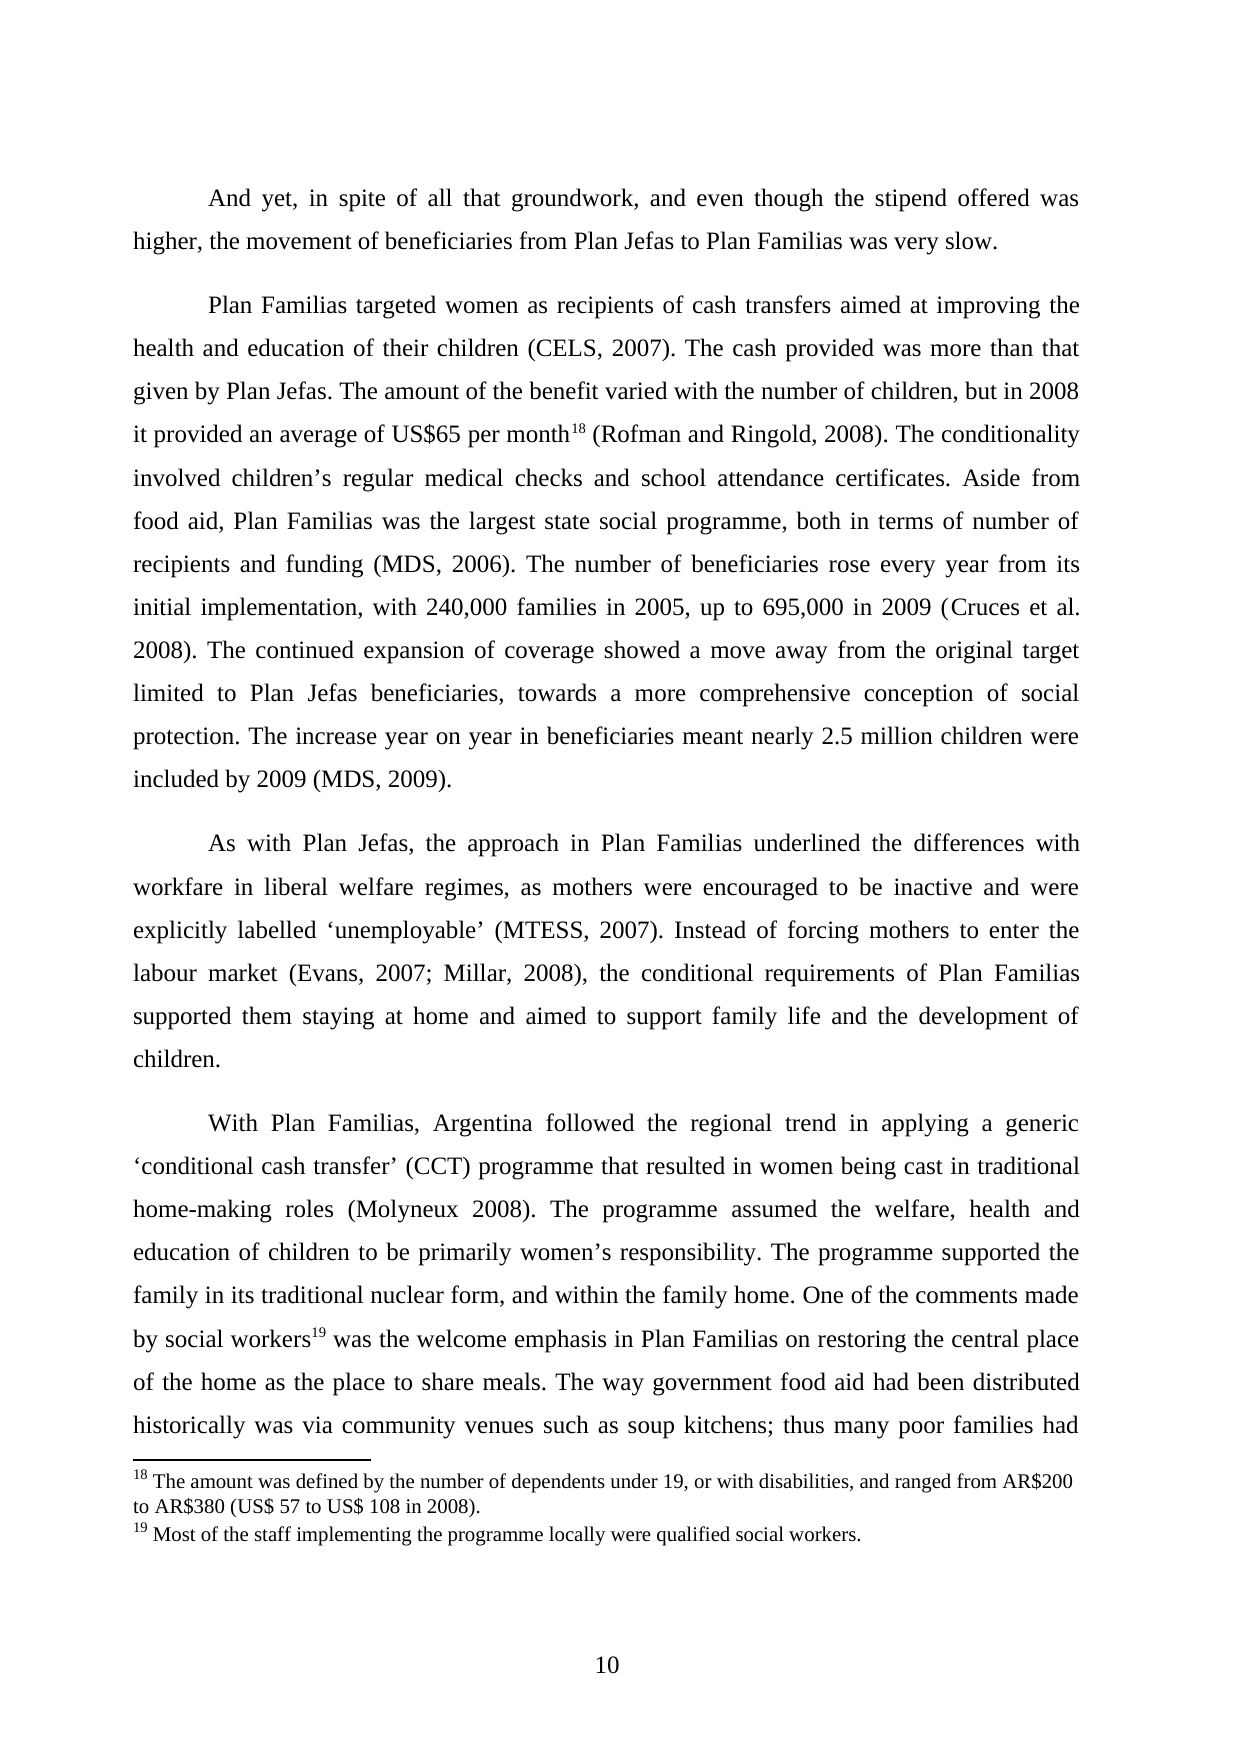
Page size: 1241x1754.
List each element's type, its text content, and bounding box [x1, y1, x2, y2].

text Plan Familias targeted women as recipients of cash transfers aimed at improving the health and education of their children (CELS, 2007). The cash provided was more than that given by Plan Jefas. The amount of the benefit varied with the number of children, but in 2008 it provided an average of US$65 per month (Rofman and Ringold, 2008). The conditionality involved children’s regular medical checks and school attendance certificates. Aside from food aid, Plan Familias was the largest state social programme, both in terms of number of recipients and funding (MDS, 2006). The number of beneficiaries rose every year from its initial implementation, with 240,000 families in 2005, up to 695,000 in 2009 (Cruces et al. 2008). The continued expansion of coverage showed a move away from the original target limited to Plan Jefas beneficiaries, towards a more comprehensive conception of social protection. The increase year on year in beneficiaries meant nearly 2.5 million children were included by 2009 (MDS, 2009). [133, 290, 1081, 793]
text As with Plan Jefas, the approach in Plan Familias underlined the differences with workfare in liberal welfare regimes, as mothers were encouraged to be inactive and were explicitly labelled ‘unemployable’ (MTESS, 2007). Instead of forcing mothers to enter the labour market (Evans, 2007; Millar, 2008), the conditional requirements of Plan Familias supported them staying at home and aimed to support family life and the development of children. [133, 828, 1081, 1073]
text And yet, in spite of all that groundwork, and even though the stipend offered was higher, the movement of beneficiaries from Plan Jefas to Plan Familias was very slow. [133, 183, 1081, 255]
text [133, 1108, 1081, 1439]
